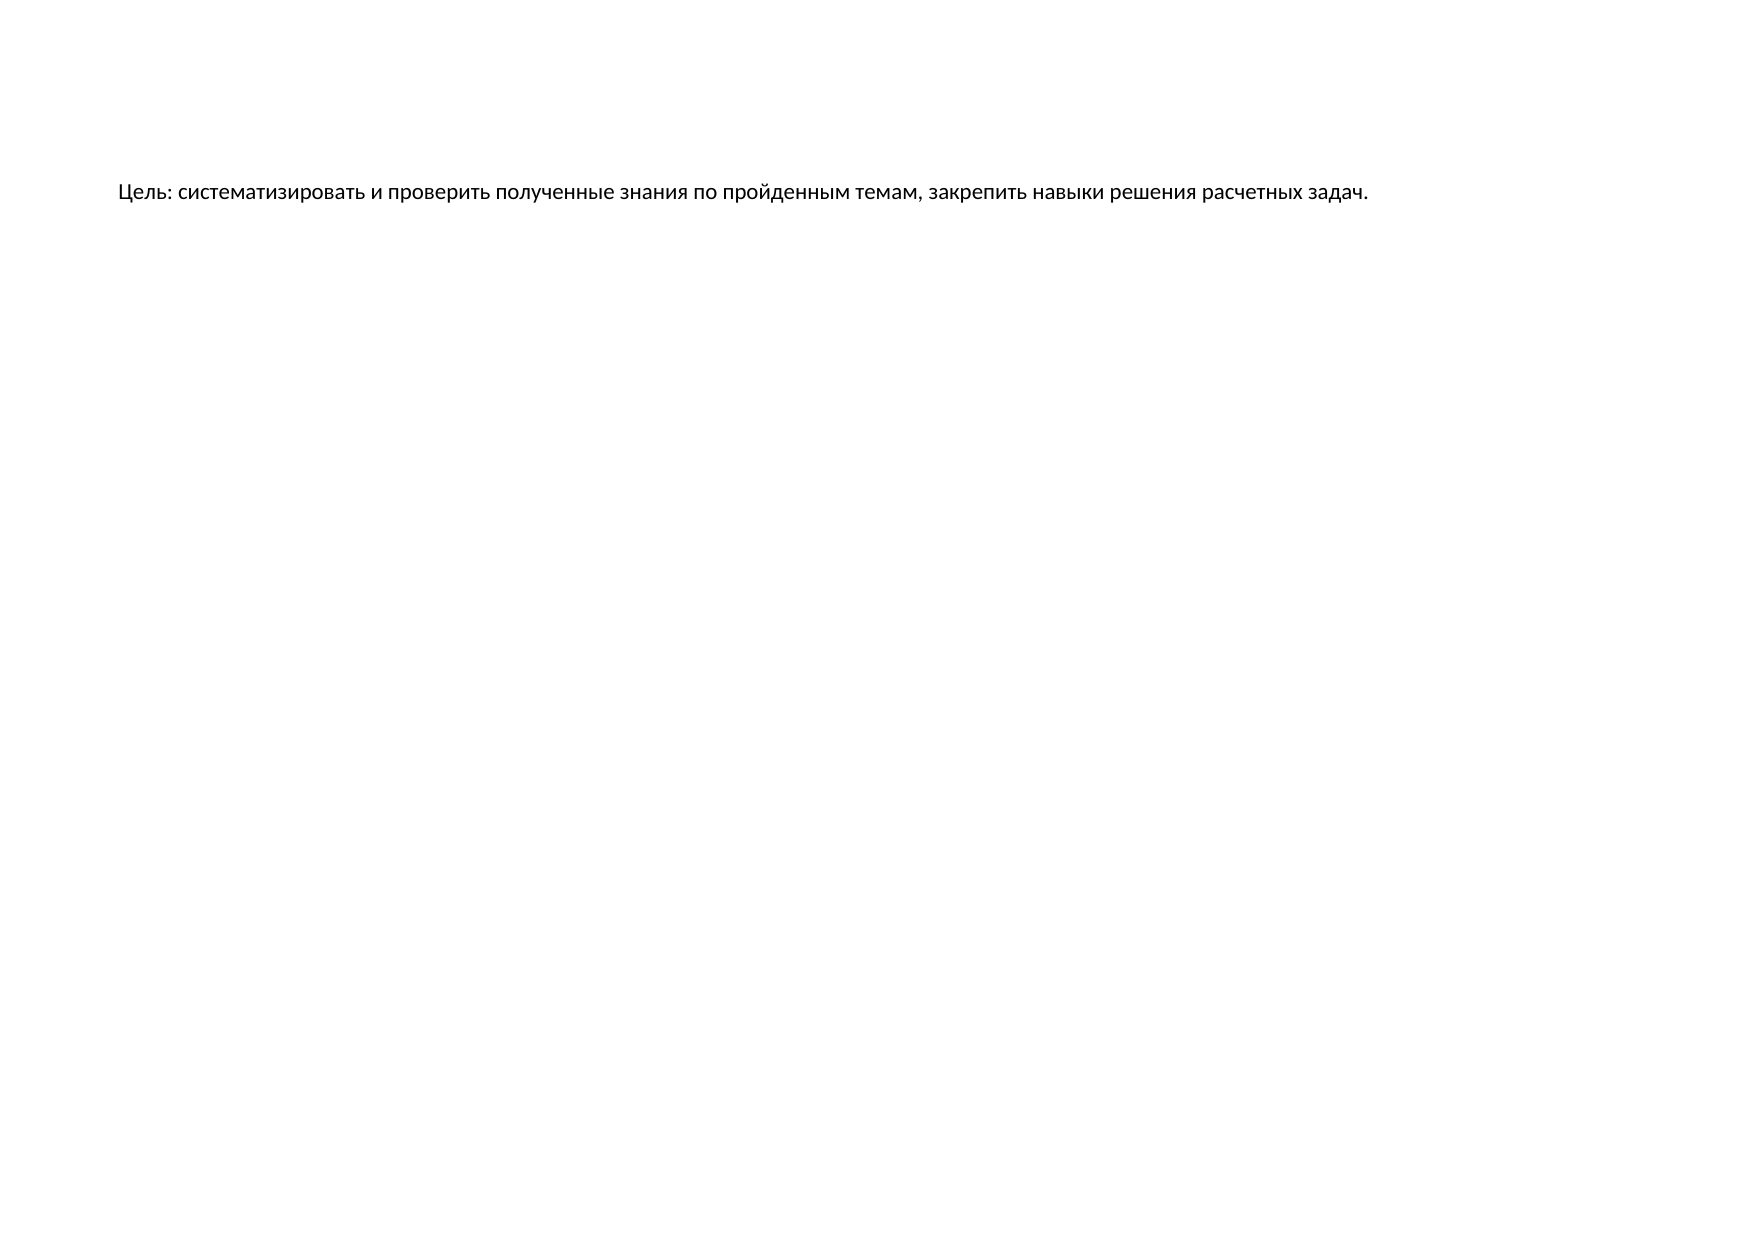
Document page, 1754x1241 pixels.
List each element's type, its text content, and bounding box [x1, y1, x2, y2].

text Цель: систематизировать и проверить полученные знания по пройденным темам, закрепить навыки решения расчетных задач. [118, 177, 1636, 205]
